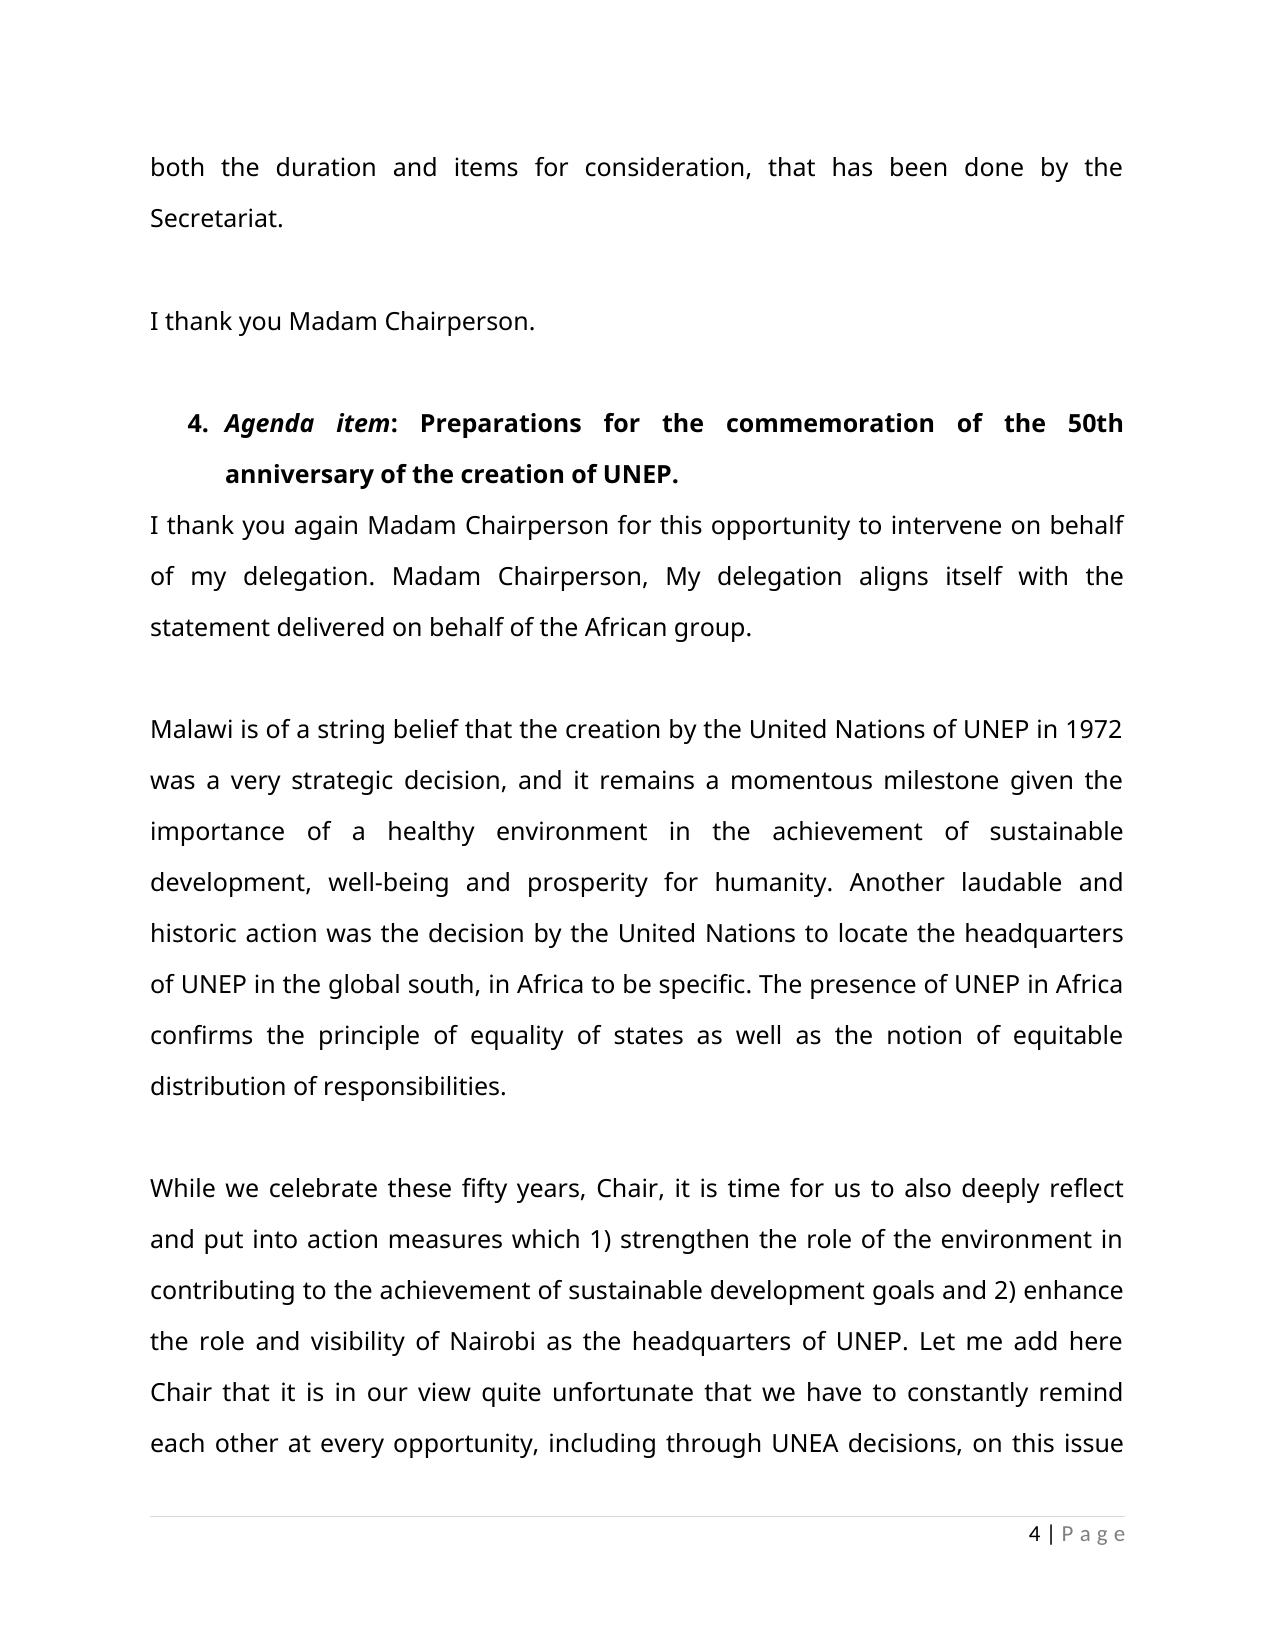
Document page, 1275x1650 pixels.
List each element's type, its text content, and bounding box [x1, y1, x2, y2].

text Malawi is of a string belief that the creation by the United Nations of UNEP in 1972 was a very strategic decision, and it remains a momentous milestone given the importance of a healthy environment in the achievement of sustainable development, well-being and prosperity for humanity. Another laudable and historic action was the decision by the United Nations to locate the headquarters of UNEP in the global south, in Africa to be specific. The presence of UNEP in Africa confirms the principle of equality of states as well as the notion of equitable distribution of responsibilities. [150, 711, 1125, 1103]
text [150, 1171, 1125, 1460]
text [150, 150, 1125, 235]
list Agenda item: Preparations for the commemoration of the 50th anniversary of the creation of UNEP. [187, 405, 1125, 490]
text I thank you Madam Chairperson. [150, 303, 1125, 337]
text I thank you again Madam Chairperson for this opportunity to intervene on behalf of my delegation. Madam Chairperson, My delegation aligns itself with the statement delivered on behalf of the African group. [150, 507, 1125, 643]
